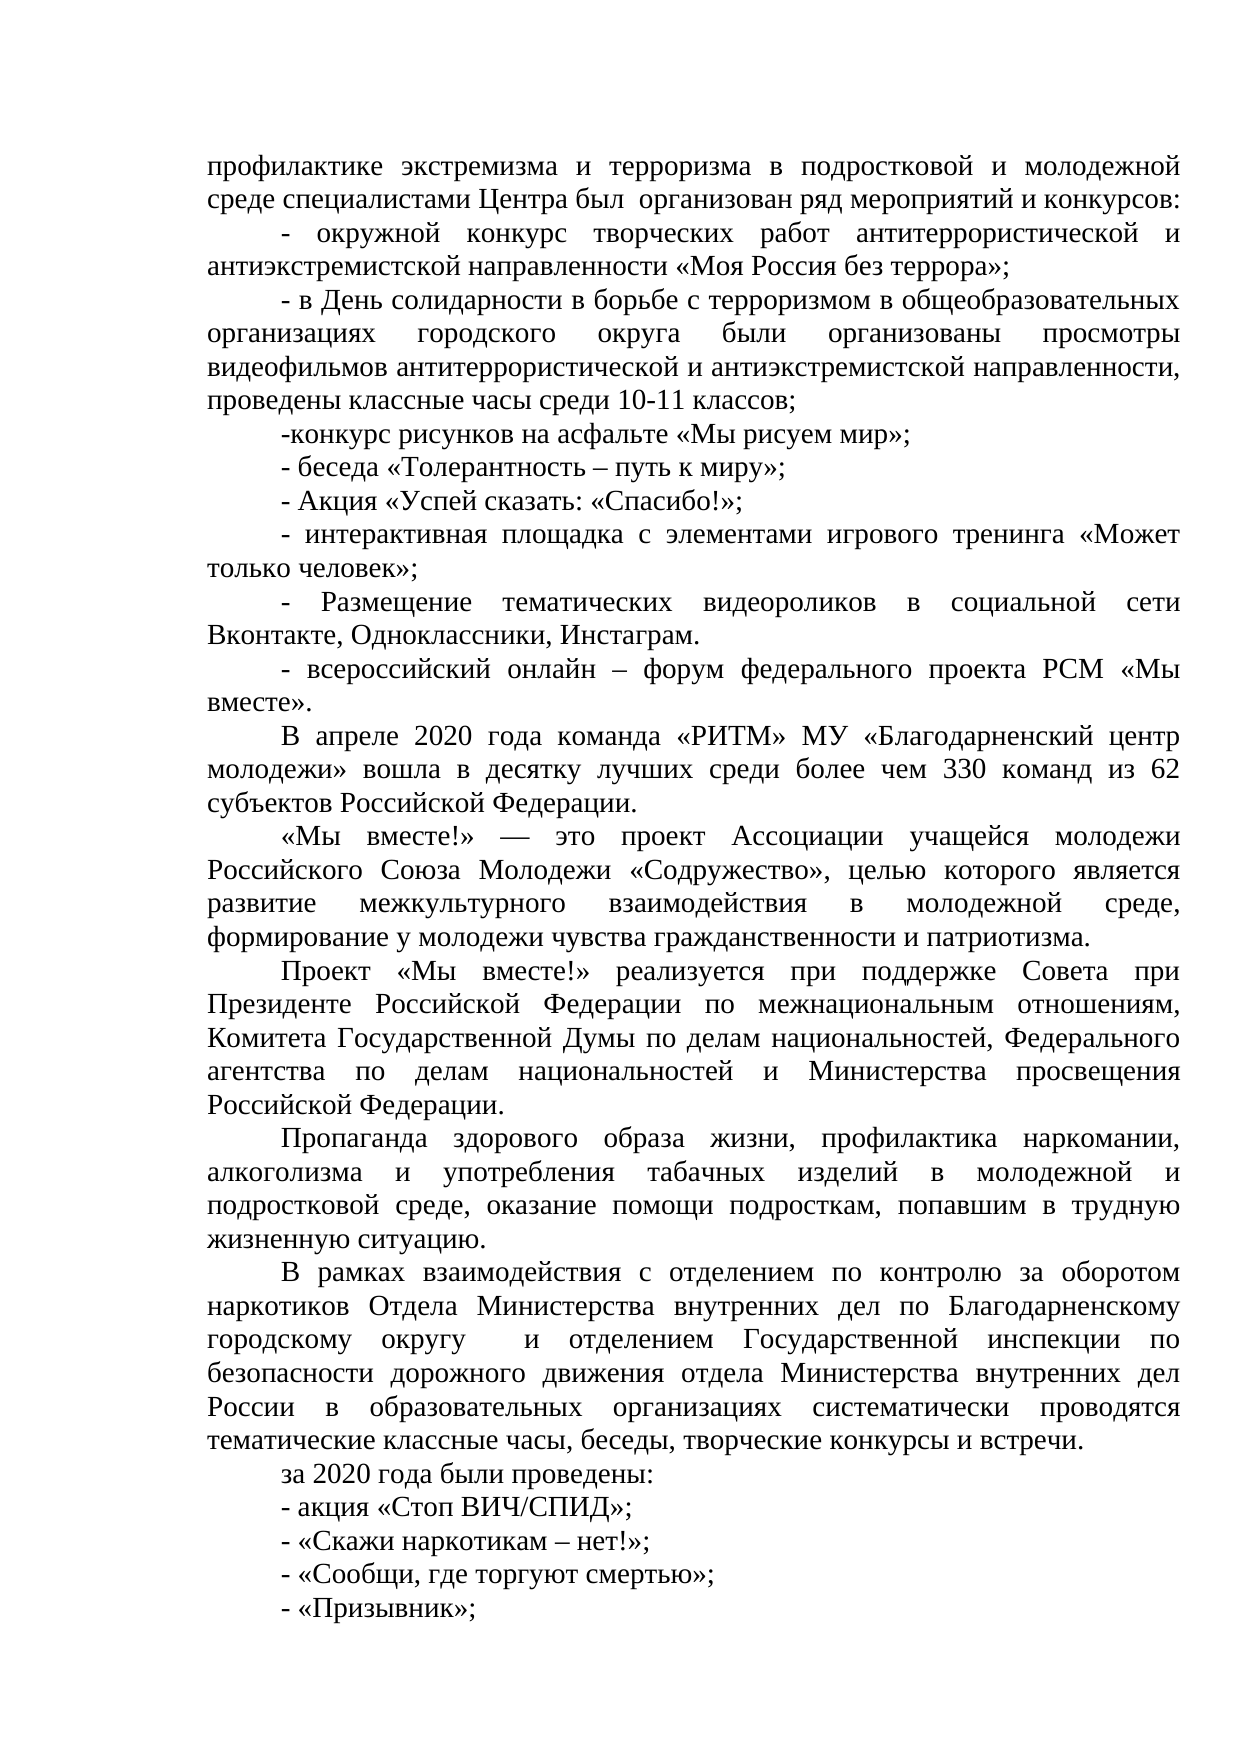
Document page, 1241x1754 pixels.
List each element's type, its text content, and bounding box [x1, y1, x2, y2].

text - всероссийский онлайн – форум федерального проекта РСМ «Мы вместе». [207, 651, 1181, 718]
text - «Сообщи, где торгуют смертью»; [207, 1556, 1181, 1590]
text - «Скажи наркотикам – нет!»; [207, 1523, 1181, 1556]
text - в День солидарности в борьбе с терроризмом в общеобразовательных организациях городского округа были организованы просмотры видеофильмов антитеррористической и антиэкстремистской направленности, проведены классные часы среди 10-11 классов; [207, 282, 1181, 416]
text - интерактивная площадка с элементами игрового тренинга «Может только человек»; [207, 517, 1181, 584]
text - «Призывник»; [207, 1590, 1181, 1623]
text - беседа «Толерантность – путь к миру»; [207, 449, 1181, 483]
text Проект «Мы вместе!» реализуется при поддержке Совета при Президенте Российской Федерации по межнациональным отношениям, Комитета Государственной Думы по делам национальностей, Федерального агентства по делам национальностей и Министерства просвещения Российской Федерации. [207, 953, 1181, 1120]
text - акция «Стоп ВИЧ/СПИД»; [207, 1489, 1181, 1523]
text В апреле 2020 года команда «РИТМ» МУ «Благодарненский центр молодежи» вошла в десятку лучших среди более чем 330 команд из 62 субъектов Российской Федерации. [207, 718, 1181, 818]
text за 2020 года были проведены: [207, 1456, 1181, 1489]
text «Мы вместе!» — это проект Ассоциации учащейся молодежи Российского Союза Молодежи «Содружество», целью которого является развитие межкультурного взаимодействия в молодежной среде, формирование у молодежи чувства гражданственности и патриотизма. [207, 818, 1181, 953]
text - Размещение тематических видеороликов в социальной сети Вконтакте, Одноклассники, Инстаграм. [207, 584, 1181, 651]
text - Акция «Успей сказать: «Спасибо!»; [207, 483, 1181, 517]
text В рамках взаимодействия с отделением по контролю за оборотом наркотиков Отдела Министерства внутренних дел по Благодарненскому городскому округу и отделением Государственной инспекции по безопасности дорожного движения отдела Министерства внутренних дел России в образовательных организациях систематически проводятся тематические классные часы, беседы, творческие конкурсы и встречи. [207, 1254, 1181, 1456]
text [207, 148, 1181, 215]
text Пропаганда здорового образа жизни, профилактика наркомании, алкоголизма и употребления табачных изделий в молодежной и подростковой среде, оказание помощи подросткам, попавшим в трудную жизненную ситуацию. [207, 1120, 1181, 1254]
text -конкурс рисунков на асфальте «Мы рисуем мир»; [207, 416, 1181, 449]
text - окружной конкурс творческих работ антитеррористической и антиэкстремистской направленности «Моя Россия без террора»; [207, 215, 1181, 282]
